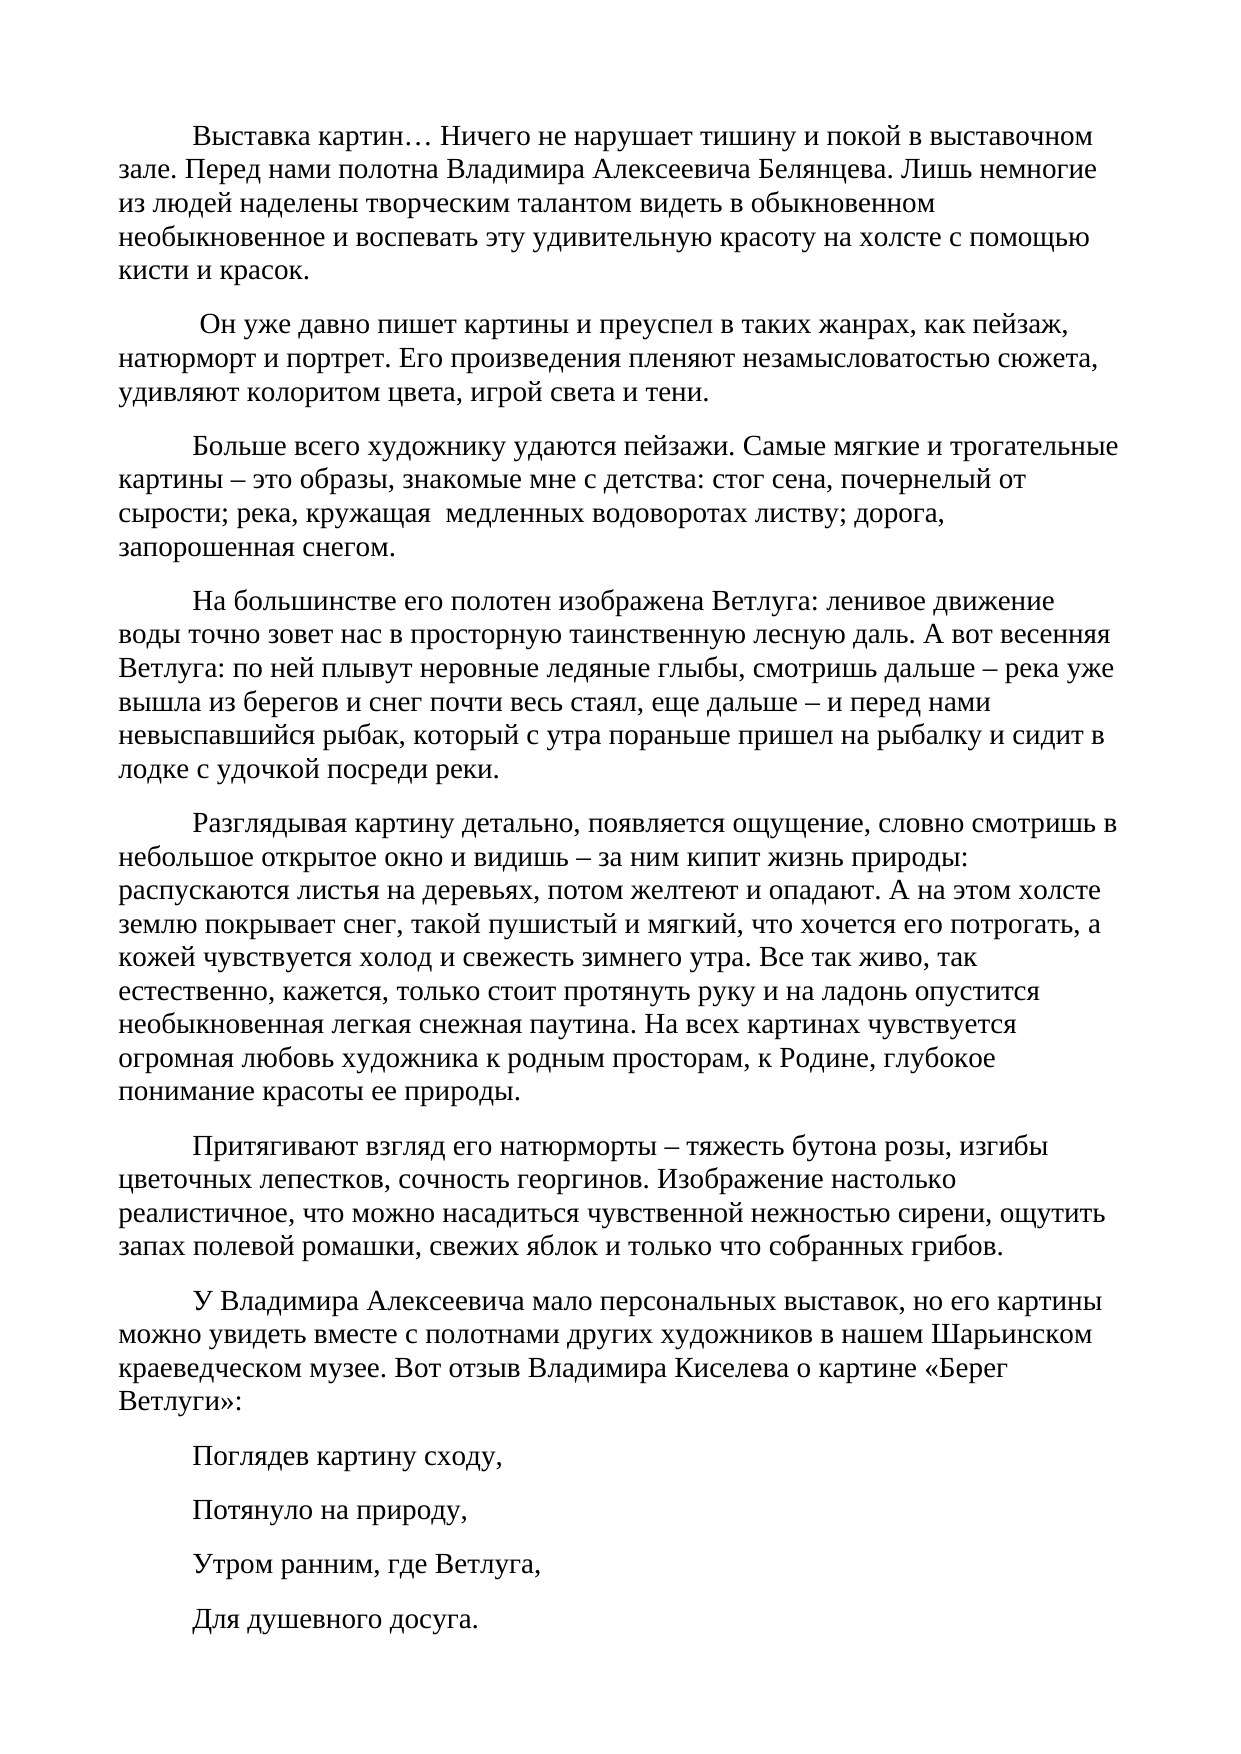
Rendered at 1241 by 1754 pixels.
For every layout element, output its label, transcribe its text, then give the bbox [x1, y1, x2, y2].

text На большинстве его полотен изображена Ветлуга: ленивое движение воды точно зовет нас в просторную таинственную лесную даль. А вот весенняя Ветлуга: по ней плывут неровные ледяные глыбы, смотришь дальше – река уже вышла из берегов и снег почти весь стаял, еще дальше – и перед нами невыспавшийся рыбак, который с утра пораньше пришел на рыбалку и сидит в лодке с удочкой посреди реки. [118, 583, 1122, 784]
text Потянуло на природу, [118, 1492, 1122, 1526]
text Больше всего художнику удаются пейзажи. Самые мягкие и трогательные картины – это образы, знакомые мне с детства: стог сена, почернелый от сырости; река, кружащая медленных водоворотах листву; дорога, запорошенная снегом. [118, 428, 1122, 562]
text Притягивают взгляд его натюрморты – тяжесть бутона розы, изгибы цветочных лепестков, сочность георгинов. Изображение настолько реалистичное, что можно насадиться чувственной нежностью сирени, ощутить запах полевой ромашки, свежих яблок и только что собранных грибов. [118, 1128, 1122, 1262]
text Для душевного досуга. [118, 1601, 1122, 1634]
text Он уже давно пишет картины и преуспел в таких жанрах, как пейзаж, натюрморт и портрет. Его произведения пленяют незамысловатостью сюжета, удивляют колоритом цвета, игрой света и тени. [118, 307, 1122, 407]
text Разглядывая картину детально, появляется ощущение, словно смотришь в небольшое открытое окно и видишь – за ним кипит жизнь природы: распускаются листья на деревьях, потом желтеют и опадают. А на этом холсте землю покрывает снег, такой пушистый и мягкий, что хочется его потрогать, а кожей чувствуется холод и свежесть зимнего утра. Все так живо, так естественно, кажется, только стоит протянуть руку и на ладонь опустится необыкновенная легкая снежная паутина. На всех картинах чувствуется огромная любовь художника к родным просторам, к Родине, глубокое понимание красоты ее природы. [118, 805, 1122, 1107]
text Поглядев картину сходу, [118, 1438, 1122, 1471]
text Выставка картин… Ничего не нарушает тишину и покой в выставочном зале. Перед нами полотна Владимира Алексеевича Белянцева. Лишь немногие из людей наделены творческим талантом видеть в обыкновенном необыкновенное и воспевать эту удивительную красоту на холсте с помощью кисти и красок. [118, 118, 1122, 286]
text У Владимира Алексеевича мало персональных выставок, но его картины можно увидеть вместе с полотнами других художников в нашем Шарьинском краеведческом музее. Вот отзыв Владимира Киселева о картине «Берег Ветлуги»: [118, 1283, 1122, 1417]
text Утром ранним, где Ветлуга, [118, 1547, 1122, 1580]
